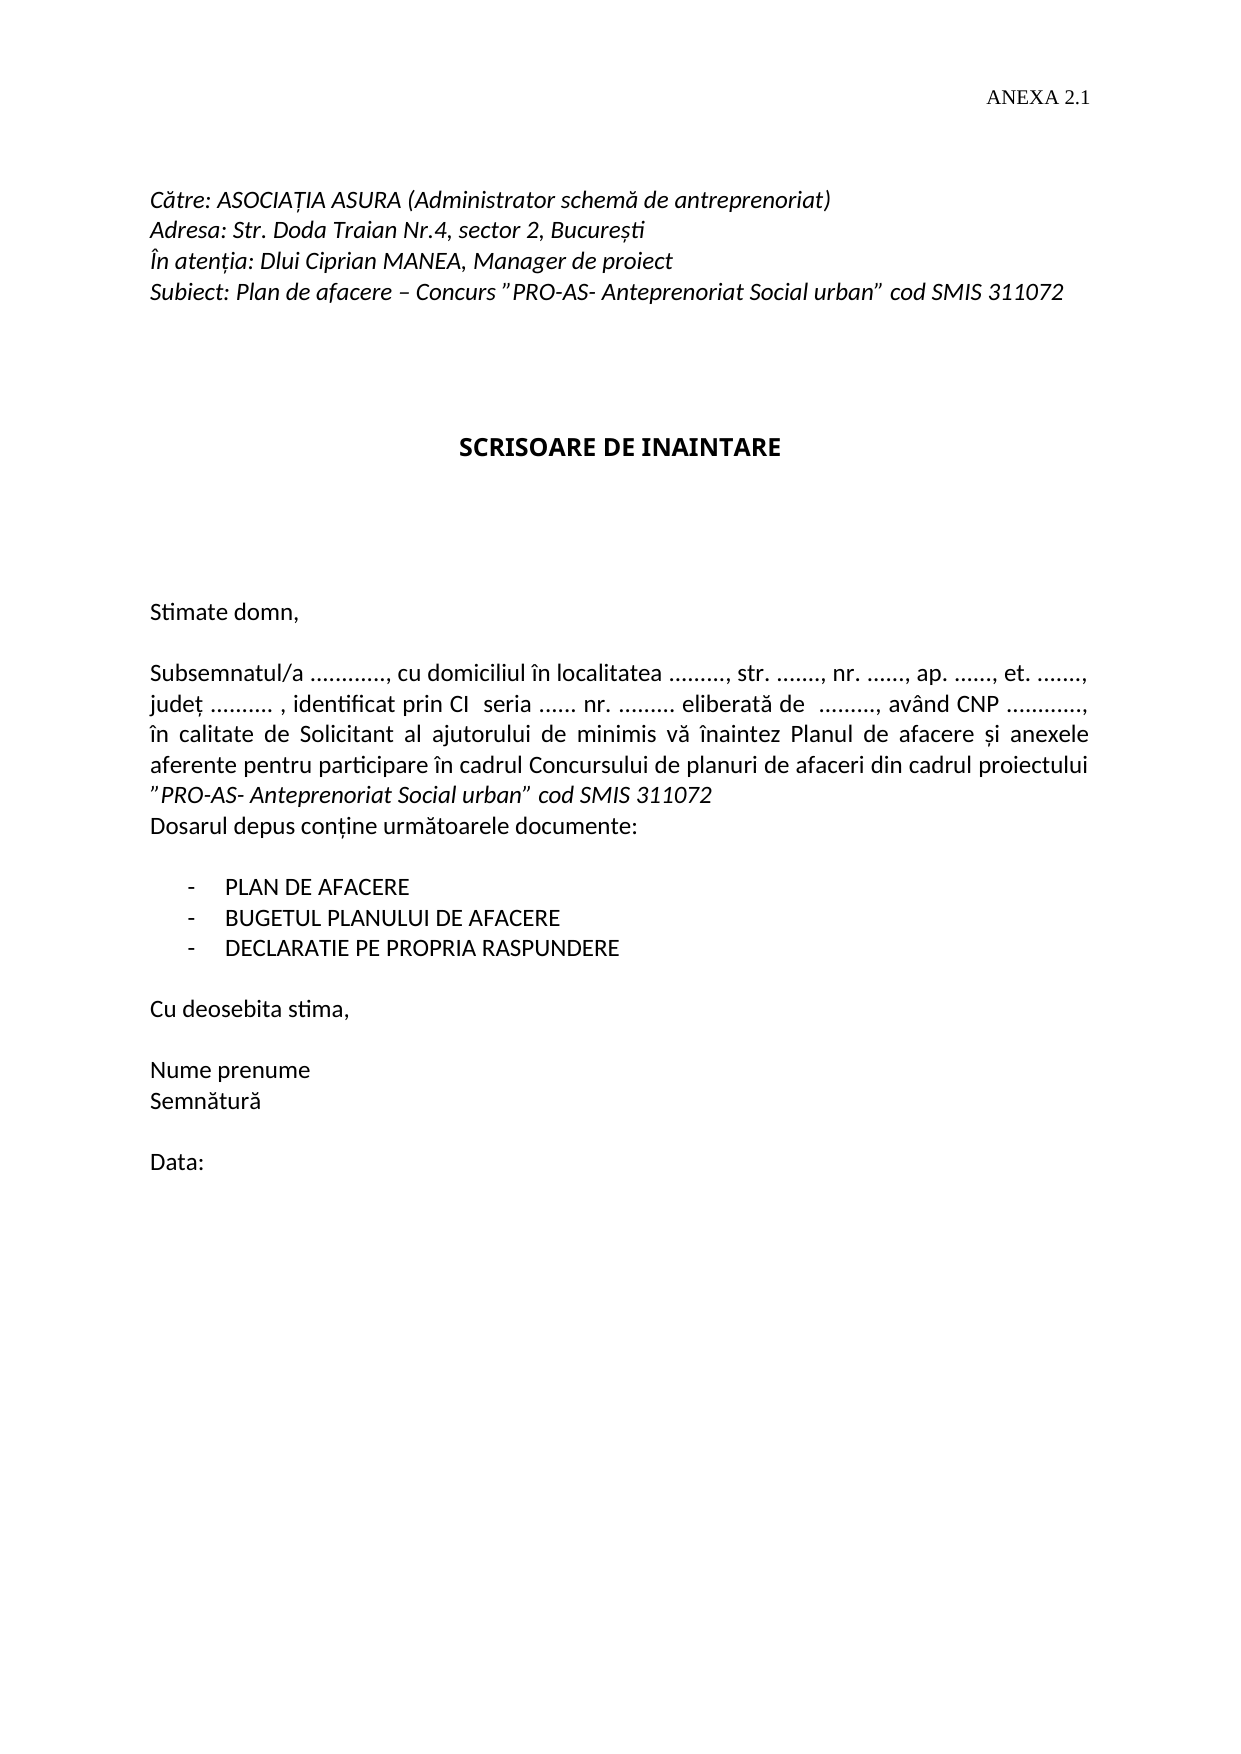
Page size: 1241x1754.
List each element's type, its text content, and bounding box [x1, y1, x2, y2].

list PLAN DE AFACERE [187, 871, 1090, 902]
text Semnătură [150, 1085, 1090, 1115]
text Dosarul depus conține următoarele documente: [150, 810, 1090, 841]
title SCRISOARE DE INAINTARE [150, 430, 1090, 464]
text În atenția: Dlui Ciprian MANEA, Manager de proiect [150, 245, 1090, 276]
text Subiect: Plan de afacere – Concurs ”PRO-AS- Anteprenoriat Social urban” cod SMIS 311072 [150, 276, 1090, 306]
text Data: [150, 1146, 1090, 1176]
text Adresa: Str. Doda Traian Nr.4, sector 2, București [150, 214, 1090, 245]
list DECLARATIE PE PROPRIA RASPUNDERE [187, 932, 1090, 963]
list BUGETUL PLANULUI DE AFACERE [187, 902, 1090, 932]
text Către: ASOCIAȚIA ASURA (Administrator schemă de antreprenoriat) [150, 184, 1090, 214]
text Stimate domn, [150, 597, 1090, 627]
text Subsemnatul/a ............, cu domiciliul în localitatea ........., str. ......., nr. ......, ap. ......, et. ......., județ .......... , identificat prin CI seria ...... nr. ......... eliberată de ........., având CNP ............, în calitate de Solicitant al ajutorului de minimis vă înaintez Planul de afacere și anexele aferente pentru participare în cadrul Concursului de planuri de afaceri din cadrul proiectului ”PRO-AS- Anteprenoriat Social urban” cod SMIS 311072 [150, 658, 1090, 810]
text Nume prenume [150, 1054, 1090, 1085]
text Cu deosebita stima, [150, 993, 1090, 1024]
